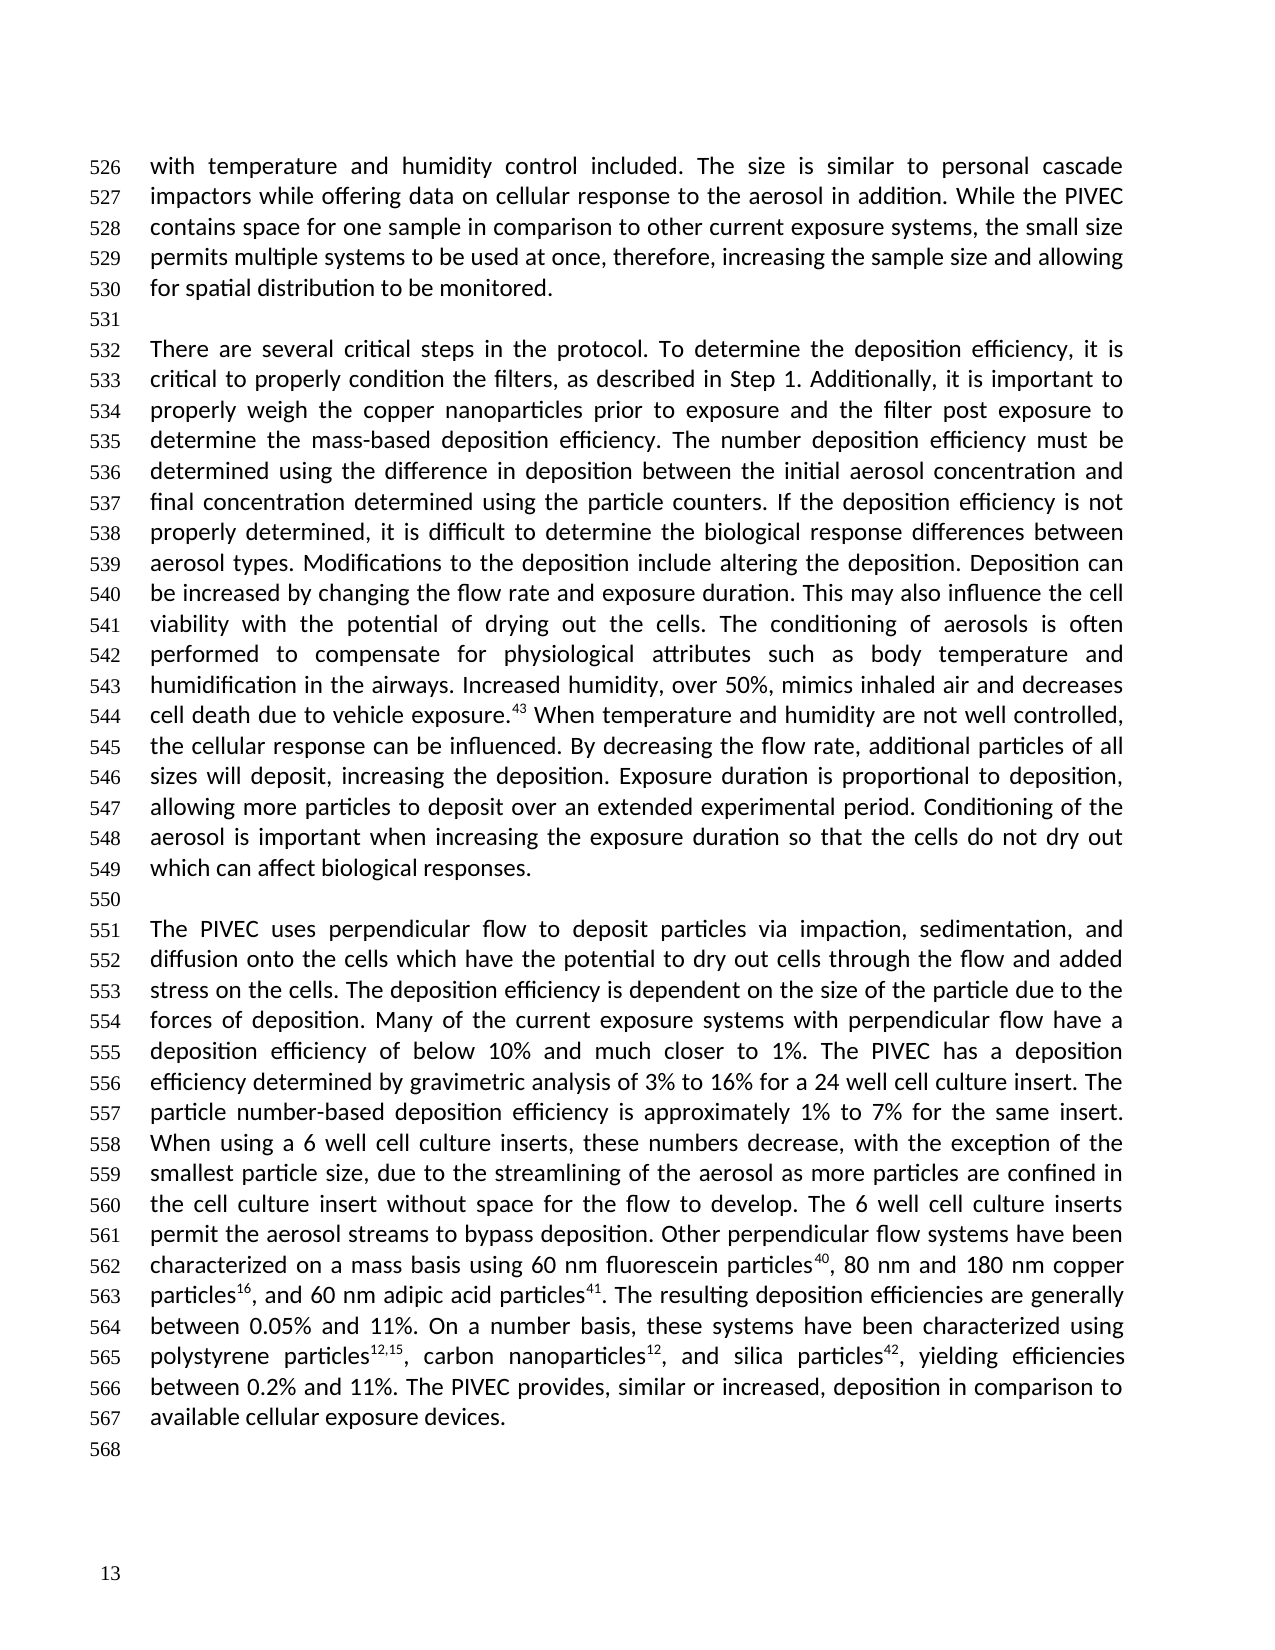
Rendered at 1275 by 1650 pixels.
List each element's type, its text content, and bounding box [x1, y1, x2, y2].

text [150, 150, 1125, 303]
text There are several critical steps in the protocol. To determine the deposition efficiency, it is critical to properly condition the filters, as described in Step 1. Additionally, it is important to properly weigh the copper nanoparticles prior to exposure and the filter post exposure to determine the mass-based deposition efficiency. The number deposition efficiency must be determined using the difference in deposition between the initial aerosol concentration and final concentration determined using the particle counters. If the deposition efficiency is not properly determined, it is difficult to determine the biological response differences between aerosol types. Modifications to the deposition include altering the deposition. Deposition can be increased by changing the flow rate and exposure duration. This may also influence the cell viability with the potential of drying out the cells. The conditioning of aerosols is often performed to compensate for physiological attributes such as body temperature and humidification in the airways. Increased humidity, over 50%, mimics inhaled air and decreases cell death due to vehicle exposure.43 When temperature and humidity are not well controlled, the cellular response can be influenced. By decreasing the flow rate, additional particles of all sizes will deposit, increasing the deposition. Exposure duration is proportional to deposition, allowing more particles to deposit over an extended experimental period. Conditioning of the aerosol is important when increasing the exposure duration so that the cells do not dry out which can affect biological responses. [150, 333, 1125, 882]
text The PIVEC uses perpendicular flow to deposit particles via impaction, sedimentation, and diffusion onto the cells which have the potential to dry out cells through the flow and added stress on the cells. The deposition efficiency is dependent on the size of the particle due to the forces of deposition. Many of the current exposure systems with perpendicular flow have a deposition efficiency of below 10% and much closer to 1%. The PIVEC has a deposition efficiency determined by gravimetric analysis of 3% to 16% for a 24 well cell culture insert. The particle number-based deposition efficiency is approximately 1% to 7% for the same insert. When using a 6 well cell culture inserts, these numbers decrease, with the exception of the smallest particle size, due to the streamlining of the aerosol as more particles are confined in the cell culture insert without space for the flow to develop. The 6 well cell culture inserts permit the aerosol streams to bypass deposition. Other perpendicular flow systems have been characterized on a mass basis using 60 nm fluorescein particles40, 80 nm and 180 nm copper particles16, and 60 nm adipic acid particles41. The resulting deposition efficiencies are generally between 0.05% and 11%. On a number basis, these systems have been characterized using polystyrene particles12,15, carbon nanoparticles12, and silica particles42, yielding efficiencies between 0.2% and 11%. The PIVEC provides, similar or increased, deposition in comparison to available cellular exposure devices. [150, 913, 1125, 1432]
